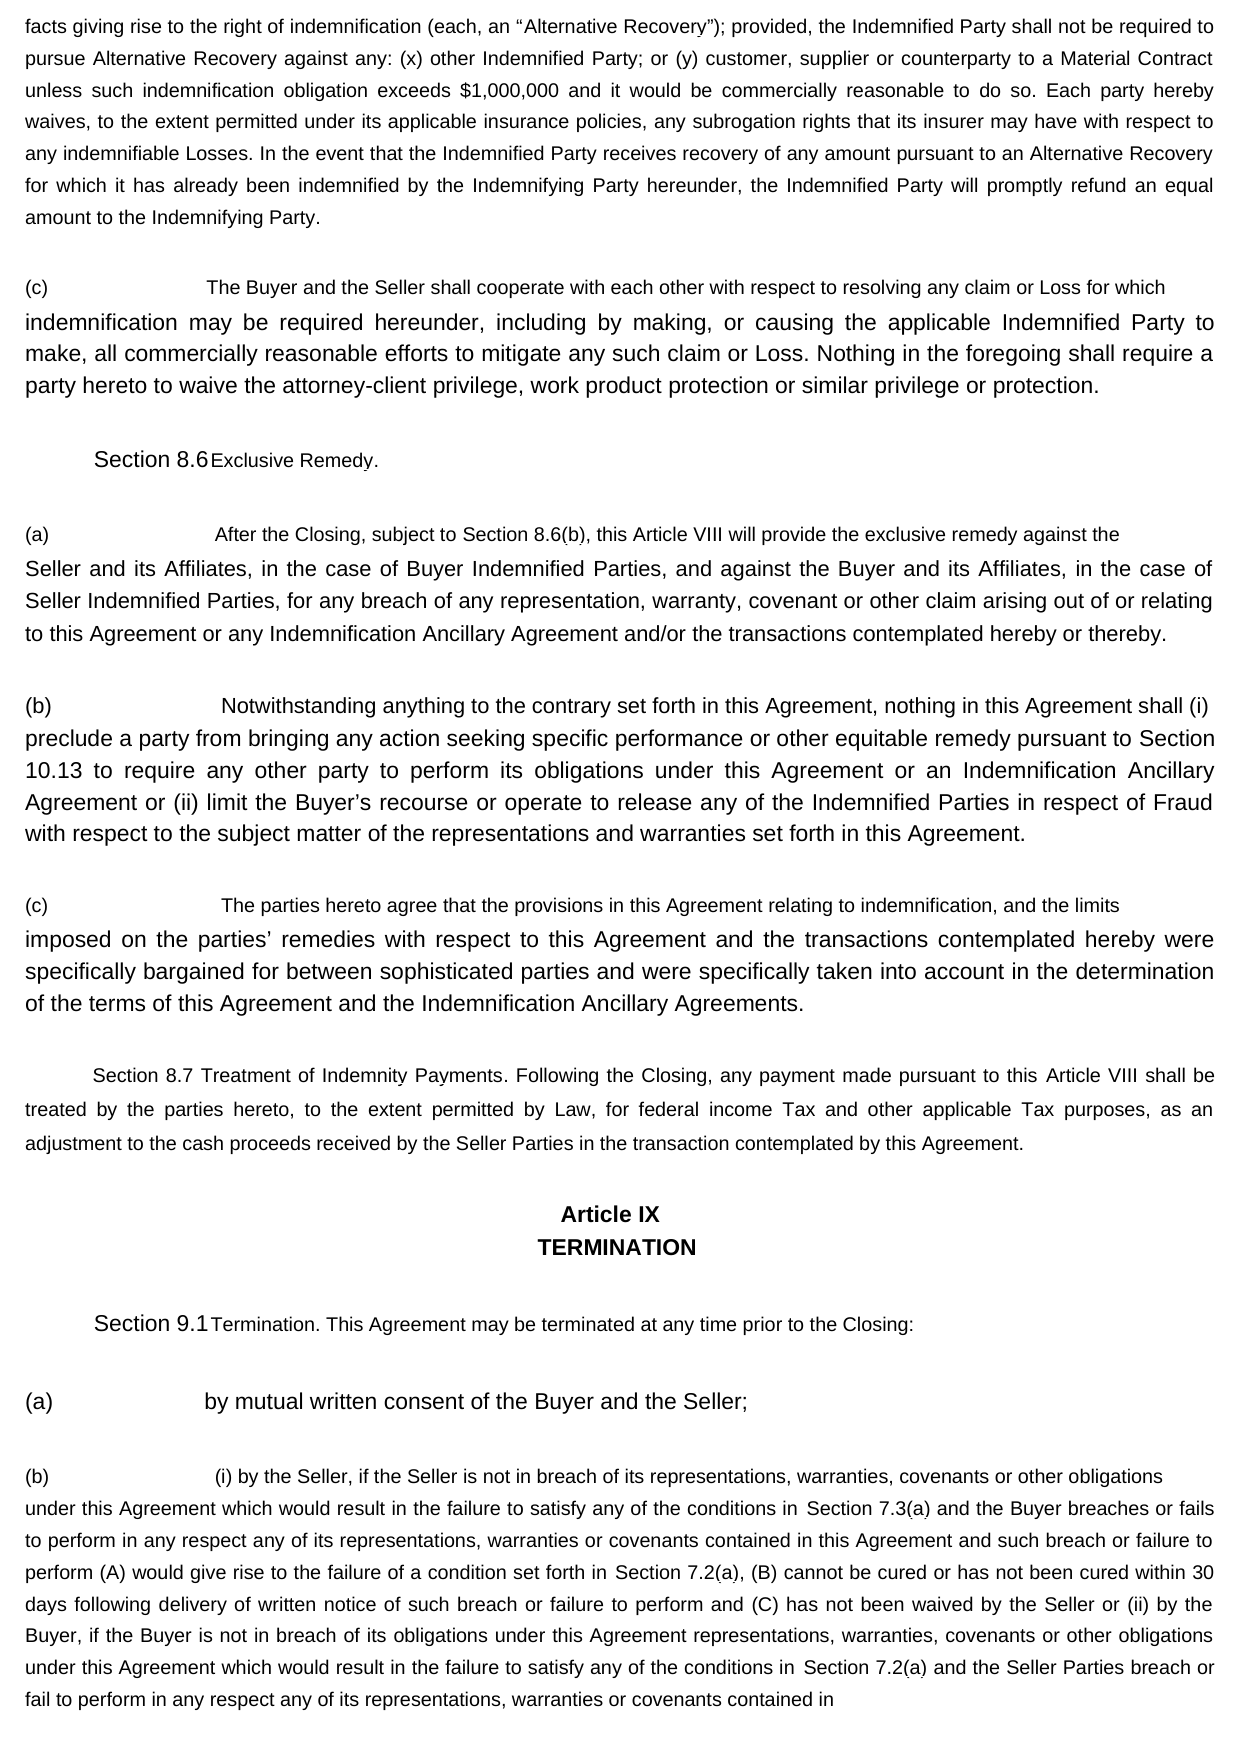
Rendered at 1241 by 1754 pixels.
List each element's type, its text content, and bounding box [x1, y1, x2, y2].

list The parties hereto agree that the provisions in this Agreement relating to indemnification, and the limits [25, 894, 1215, 917]
list Notwithstanding anything to the contrary set forth in this Agreement, nothing in this Agreement shall (i) [25, 693, 1215, 718]
text preclude a party from bringing any action seeking specific performance or other equitable remedy pursuant to Section 10.13 to require any other party to perform its obligations under this Agreement or an Indemnification Ancillary Agreement or (ii) limit the Buyer’s recourse or operate to release any of the Indemnified Parties in respect of Fraud with respect to the subject matter of the representations and warranties set forth in this Agreement. [25, 725, 1215, 846]
list (i) by the Seller, if the Seller is not in breach of its representations, warranties, covenants or other obligations [25, 1465, 1215, 1488]
text Section 8.7 Treatment of Indemnity Payments. Following the Closing, any payment made pursuant to this Article VIII shall be treated by the parties hereto, to the extent permitted by Law, for federal income Tax and other applicable Tax purposes, as an adjustment to the cash proceeds received by the Seller Parties in the transaction contemplated by this Agreement. [25, 1063, 1215, 1155]
text facts giving rise to the right of indemnification (each, an “Alternative Recovery”); provided, the Indemnified Party shall not be required to pursue Alternative Recovery against any: (x) other Indemnified Party; or (y) customer, supplier or counterparty to a Material Contract unless such indemnification obligation exceeds $1,000,000 and it would be commercially reasonable to do so. Each party hereby waives, to the extent permitted under its applicable insurance policies, any subrogation rights that its insurer may have with respect to any indemnifiable Losses. In the event that the Indemnified Party receives recovery of any amount pursuant to an Alternative Recovery for which it has already been indemnified by the Indemnifying Party hereunder, the Indemnified Party will promptly refund an equal amount to the Indemnifying Party. [25, 15, 1215, 228]
text TERMINATION [537, 1234, 1215, 1260]
text Section 9.1 Termination. This Agreement may be terminated at any time prior to the Closing: [94, 1310, 1215, 1337]
list by mutual written consent of the Buyer and the Seller; [25, 1388, 1215, 1414]
text indemnification may be required hereunder, including by making, or causing the applicable Indemnified Party to make, all commercially reasonable efforts to mitigate any such claim or Loss. Nothing in the foregoing shall require a party hereto to waive the attorney-client privilege, work product protection or similar privilege or protection. [25, 308, 1215, 398]
list The Buyer and the Seller shall cooperate with each other with respect to resolving any claim or Loss for which [25, 276, 1215, 299]
text imposed on the parties’ remedies with respect to this Agreement and the transactions contemplated hereby were specifically bargained for between sophisticated parties and were specifically taken into account in the determination of the terms of this Agreement and the Indemnification Ancillary Agreements. [25, 926, 1215, 1016]
text under this Agreement which would result in the failure to satisfy any of the conditions in Section 7.3(a) and the Buyer breaches or fails to perform in any respect any of its representations, warranties or covenants contained in this Agreement and such breach or failure to perform (A) would give rise to the failure of a condition set forth in Section 7.2(a), (B) cannot be cured or has not been cured within 30 days following delivery of written notice of such breach or failure to perform and (C) has not been waived by the Seller or (ii) by the Buyer, if the Buyer is not in breach of its obligations under this Agreement representations, warranties, covenants or other obligations under this Agreement which would result in the failure to satisfy any of the conditions in Section 7.2(a) and the Seller Parties breach or fail to perform in any respect any of its representations, warranties or covenants contained in [25, 1497, 1215, 1711]
list After the Closing, subject to Section 8.6(b), this Article VIII will provide the exclusive remedy against the [25, 523, 1215, 546]
text Article IX [560, 1201, 1215, 1228]
text Section 8.6 Exclusive Remedy. [94, 446, 1215, 472]
text Seller and its Affiliates, in the case of Buyer Indemnified Parties, and against the Buyer and its Affiliates, in the case of Seller Indemnified Parties, for any breach of any representation, warranty, covenant or other claim arising out of or relating to this Agreement or any Indemnification Ancillary Agreement and/or the transactions contemplated hereby or thereby. [25, 555, 1215, 646]
